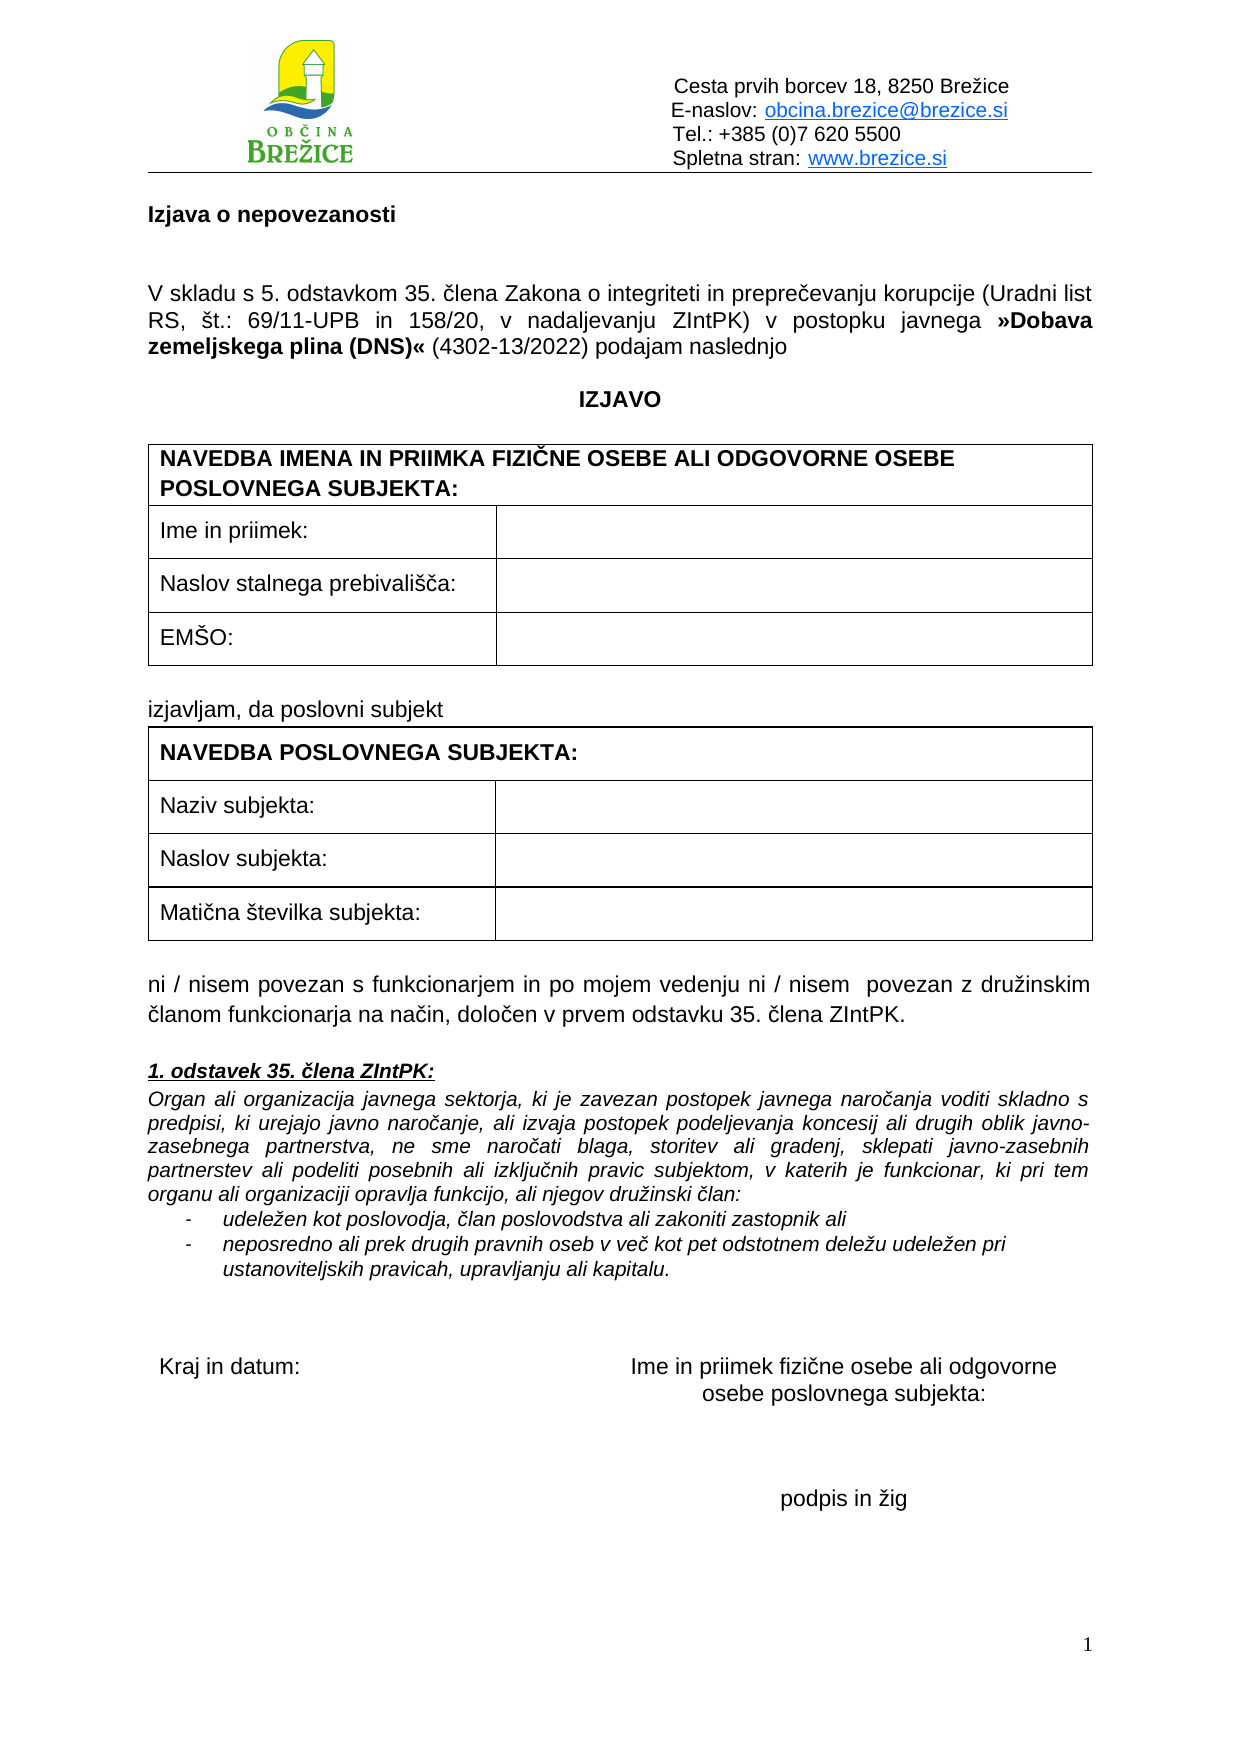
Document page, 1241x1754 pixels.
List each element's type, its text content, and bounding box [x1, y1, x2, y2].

table_cell [497, 559, 1092, 612]
table_cell [497, 613, 1092, 665]
table_header Ime in priimek fizične osebe ali odgovorne osebe poslovnega subjekta: podpis in žig [595, 1353, 1092, 1511]
text Organ ali organizacija javnega sektorja, ki je zavezan postopek javnega naročanja voditi skladno s predpisi, ki urejajo javno naročanje, ali izvaja postopek podeljevanja koncesij ali drugih oblik javno-zasebnega partnerstva, ne sme naročati blaga, storitev ali gradenj, sklepati javno-zasebnih partnerstev ali podeliti posebnih ali izključnih pravic subjektom, v katerih je funkcionar, ki pri tem organu ali organizaciji opravlja funkcijo, ali njegov družinski član: [148, 1086, 1092, 1206]
text V skladu s 5. odstavkom 35. člena Zakona o integriteti in preprečevanju korupcije (Uradni list RS, št.: 69/11-UPB in 158/20, v nadaljevanju ZIntPK) v postopku javnega »Dobava zemeljskega plina (DNS)« (4302-13/2022) podajam naslednjo [148, 280, 1092, 359]
text ni / nisem povezan s funkcionarjem in po mojem vedenju ni / nisem povezan z družinskim članom funkcionarja na način, določen v prvem odstavku 35. člena ZIntPK. [148, 971, 1092, 1027]
text Izjava o nepovezanosti [148, 201, 1092, 228]
table_cell EMŠO: [149, 613, 496, 665]
table_cell Naziv subjekta: [149, 781, 495, 833]
table_cell Matična številka subjekta: [149, 888, 495, 940]
list udeležen kot poslovodja, član poslovodstva ali zakoniti zastopnik ali [185, 1206, 1092, 1232]
table_cell Naslov stalnega prebivališča: [149, 559, 496, 612]
table_cell [496, 834, 1092, 886]
table_cell [497, 506, 1092, 558]
table_cell [496, 781, 1092, 833]
table_cell Naslov subjekta: [149, 834, 495, 886]
text 1. odstavek 35. člena ZIntPK: [148, 1059, 1092, 1083]
table_cell [496, 888, 1092, 940]
table_cell Ime in priimek: [149, 506, 496, 558]
table_header NAVEDBA POSLOVNEGA SUBJEKTA: [149, 728, 1092, 780]
picture [247, 40, 353, 163]
text izjavljam, da poslovni subjekt [148, 696, 1092, 722]
table_header Kraj in datum: [148, 1353, 595, 1511]
text izjavO [148, 386, 1092, 412]
table_header NAVEDBA IMENA IN PRIIMKA FIZIČNE OSEBE ALI ODGOVORNE OSEBE POSLOVNEGA SUBJEKTA: [149, 445, 1092, 505]
list neposredno ali prek drugih pravnih oseb v več kot pet odstotnem deležu udeležen pri ustanoviteljskih pravicah, upravljanju ali kapitalu. [185, 1232, 1092, 1281]
